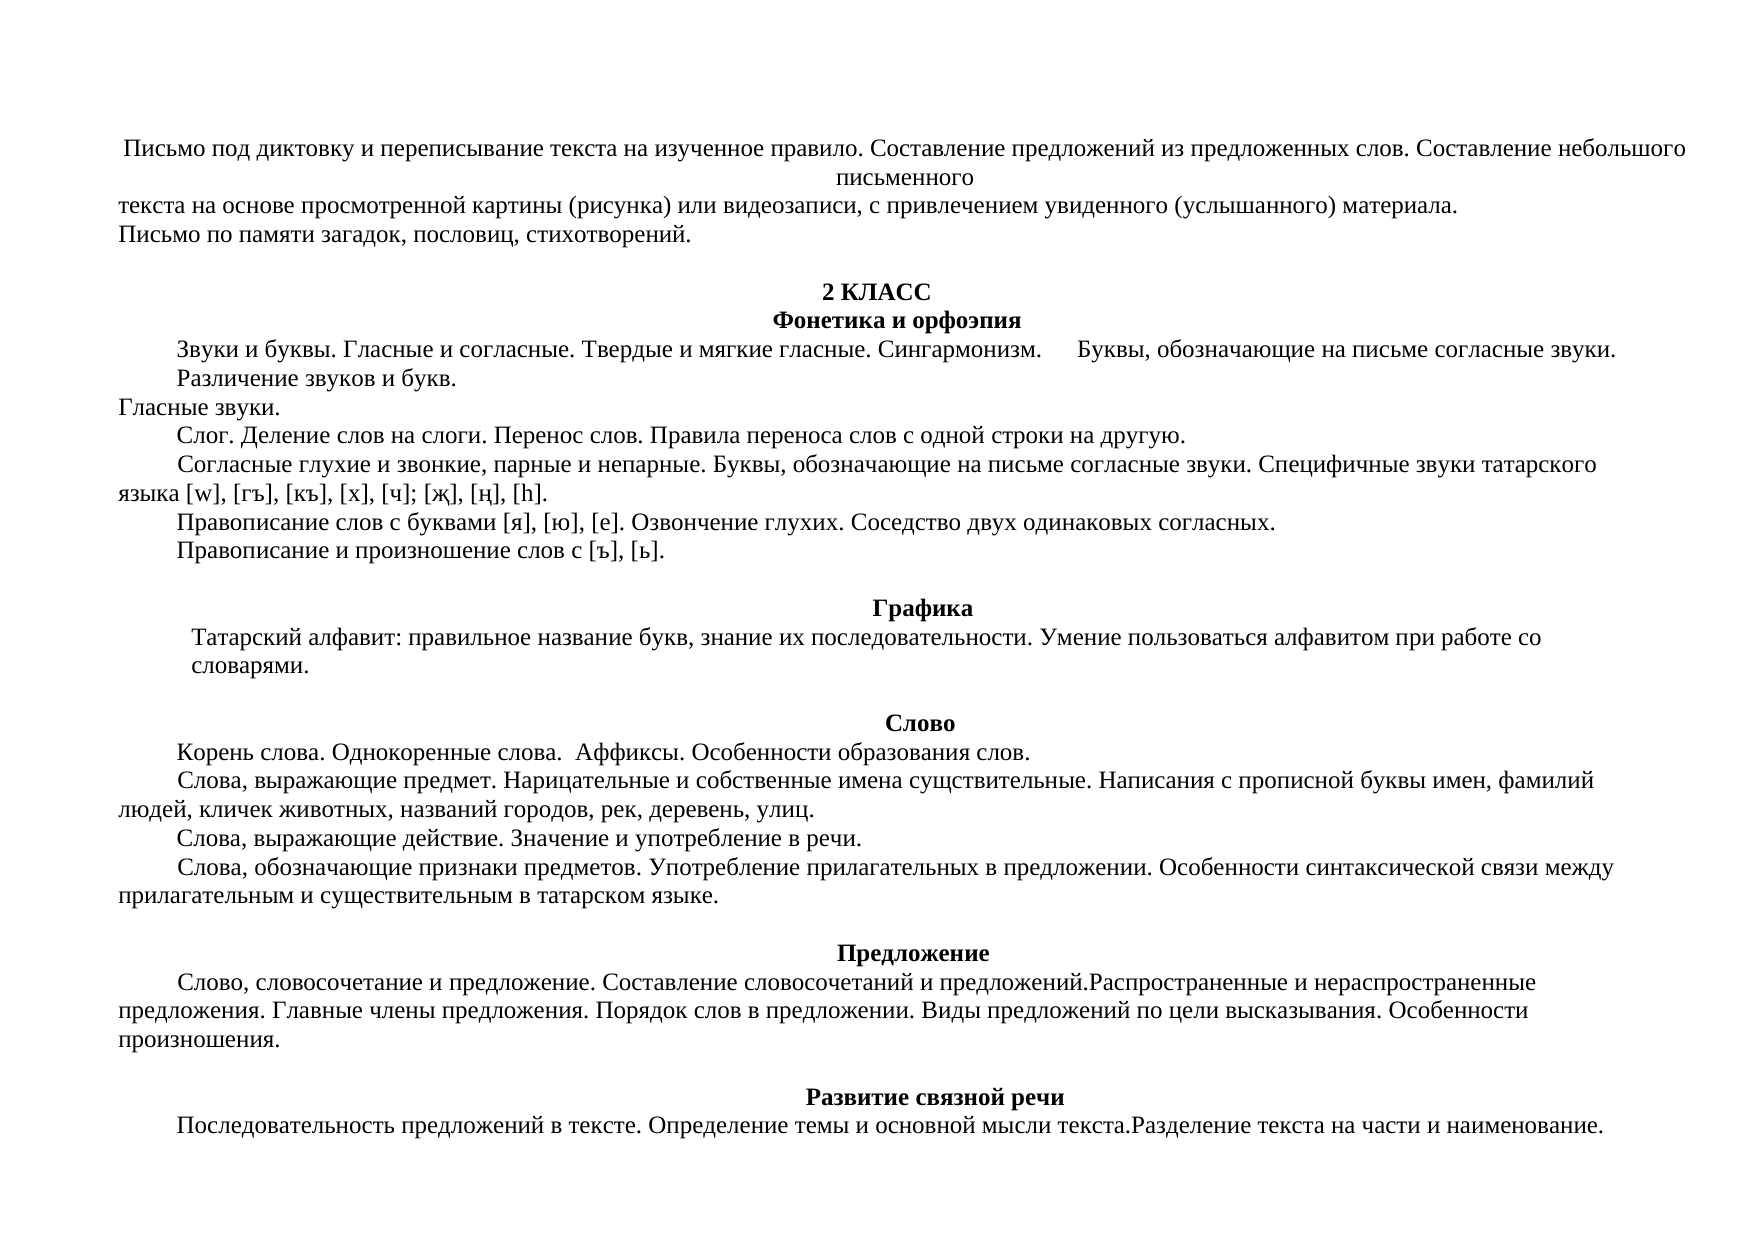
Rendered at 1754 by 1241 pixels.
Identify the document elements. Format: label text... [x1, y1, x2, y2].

text Письмо под диктовку и переписывание текста на изученное правило. Составление предложений из предложенных слов. Составление небольшого письменного [118, 133, 1692, 190]
text Письмо по памяти загадок, пословиц, стихотворений. [118, 219, 1635, 248]
text Графика [872, 593, 1635, 622]
text Слова, выражающие предмет. Нарицательные и собственные имена сущствительные. Написания с прописной буквы имен, фамилий людей, кличек животных, названий городов, рек, деревень, улиц. [118, 765, 1635, 823]
text Правописание слов с буквами [я], [ю], [е]. Озвончение глухих. Соседство двух одинаковых согласных. [176, 507, 1635, 535]
text Фонетика и орфоэпия [772, 305, 1635, 334]
text Развитие связной речи [806, 1082, 1635, 1110]
text Звуки и буквы. Гласные и согласные. Твердые и мягкие гласные. Сингармонизм. Буквы, обозначающие на письме согласные звуки. Различение звуков и букв. [176, 334, 1635, 392]
text Татарский алфавит: правильное название букв, знание их последовательности. Умение пользоваться алфавитом при работе со словарями. [191, 622, 1635, 679]
text текста на основе просмотренной картины (рисунка) или видеозаписи, с привлечением увиденного (услышанного) материала. [118, 190, 1635, 219]
text Корень слова. Однокоренные слова. Аффиксы. Особенности образования слов. [176, 737, 1635, 765]
text Предложение [118, 938, 1708, 967]
text Согласные глухие и звонкие, парные и непарные. Буквы, обозначающие на письме согласные звуки. Специфичные звуки татарского языка [w], [гъ], [къ], [х], [ч]; [җ], [ң], [һ]. [118, 449, 1635, 507]
text Слог. Деление слов на слоги. Перенос слов. Правила переноса слов с одной строки на другую. [176, 420, 1635, 449]
text Правописание и произношение слов с [ъ], [ь]. [176, 535, 1635, 564]
text Слово, словосочетание и предложение. Составление словосочетаний и предложений.Распространенные и нераспространенные предложения. Главные члены предложения. Порядок слов в предложении. Виды предложений по цели высказывания. Особенности произношения. [118, 967, 1635, 1053]
text Последовательность предложений в тексте. Определение темы и основной мысли текста.Разделение текста на части и наименование. [176, 1110, 1635, 1139]
text 2 КЛАСС [118, 277, 1635, 305]
text Слова, выражающие действие. Значение и употребление в речи. [176, 823, 1635, 852]
text Слово [885, 708, 1635, 737]
text Гласные звуки. [118, 392, 1635, 420]
text Слова, обозначающие признаки предметов. Употребление прилагательных в предложении. Особенности синтаксической связи между прилагательным и существительным в татарском языке. [118, 852, 1635, 909]
